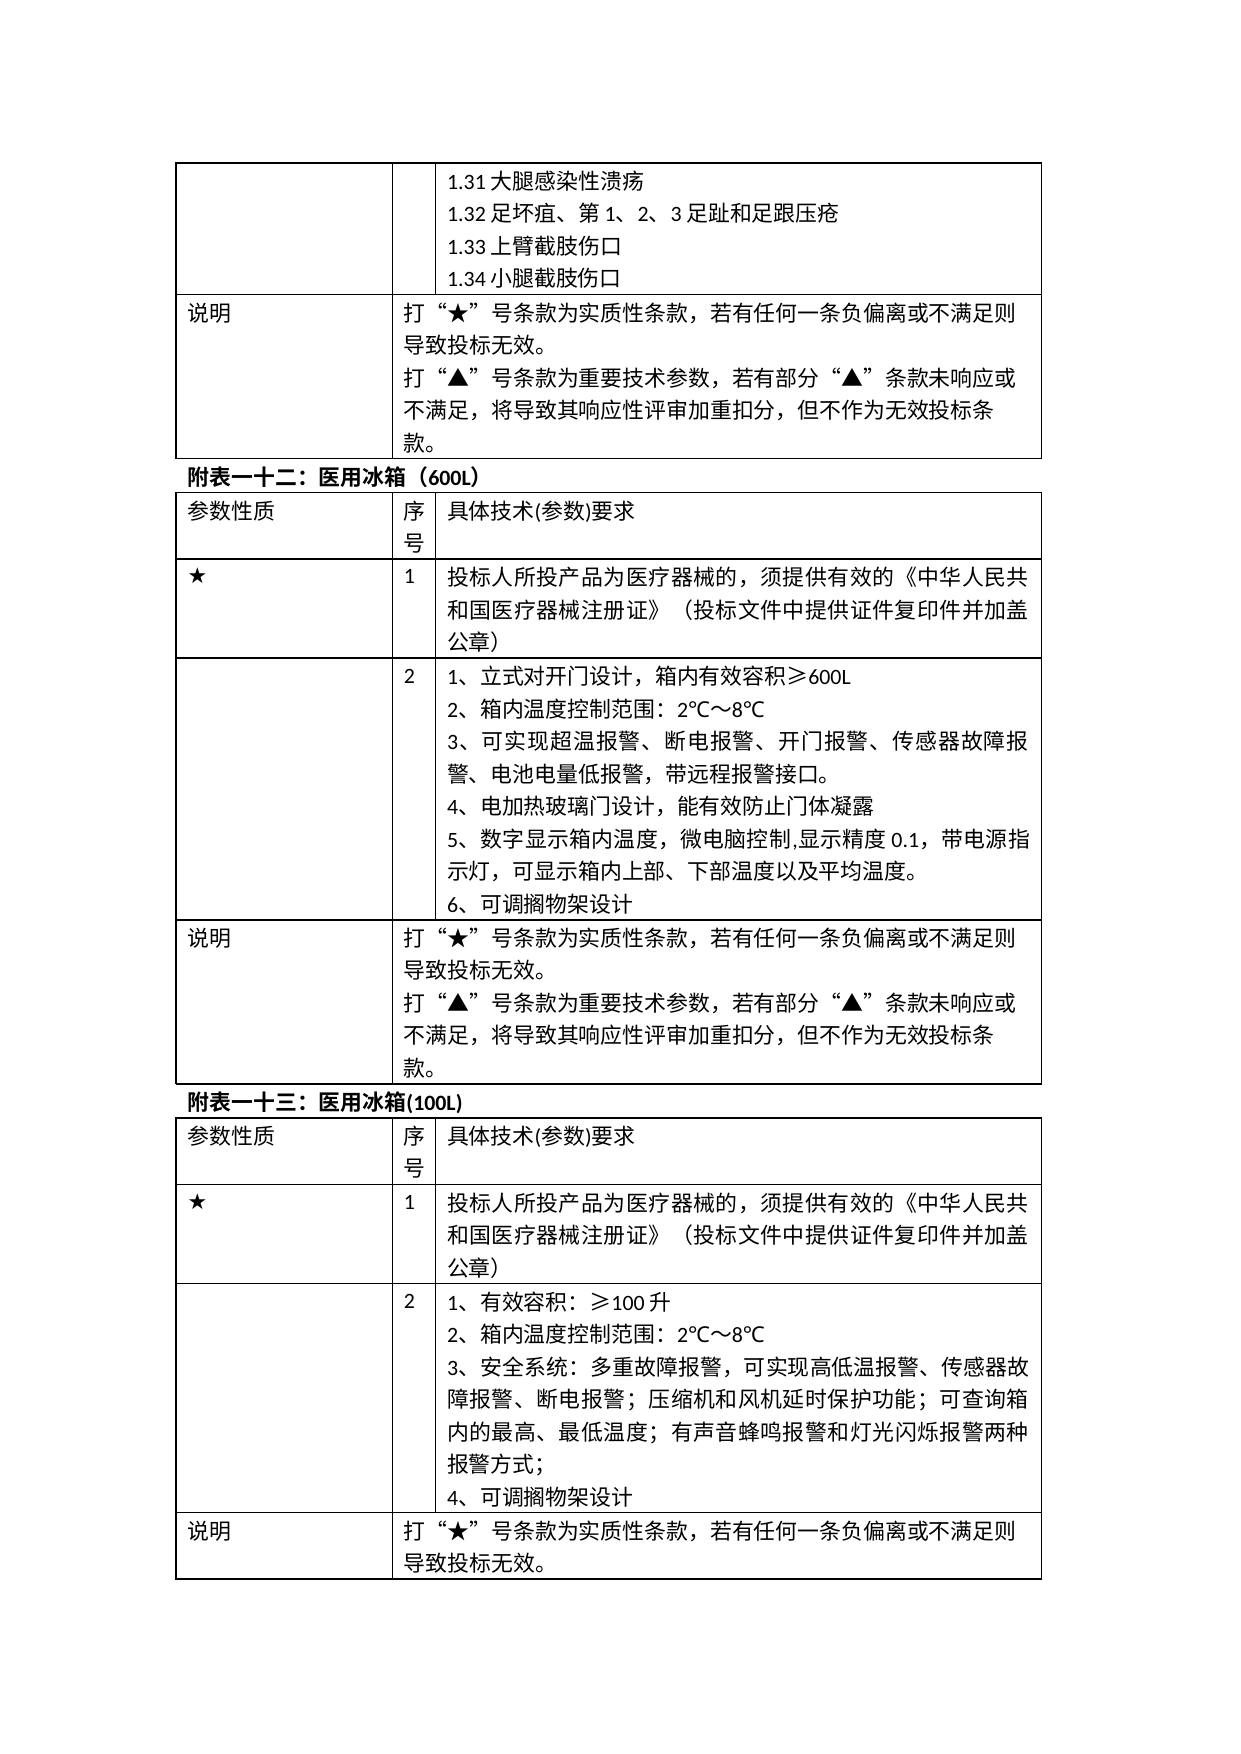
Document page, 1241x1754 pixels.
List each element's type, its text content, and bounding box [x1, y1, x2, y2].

table_cell 1、立式对开门设计，箱内有效容积≥600L 2、箱内温度控制范围：2℃～8℃ 3、可实现超温报警、断电报警、开门报警、传感器故障报警、电池电量低报警，带远程报警接口。 4、电加热玻璃门设计，能有效防止门体凝露 5、数字显示箱内温度，微电脑控制,显示精度0.1，带电源指示灯，可显示箱内上部、下部温度以及平均温度。 6、可调搁物架设计 [436, 659, 1041, 919]
table_header 序号 [393, 493, 435, 558]
table_cell [177, 659, 392, 919]
table_cell 1 [393, 164, 435, 293]
table_cell 说明 [177, 921, 392, 1083]
table_cell 说明 [177, 295, 392, 458]
table_cell 打“★”号条款为实质性条款，若有任何一条负偏离或不满足则导致投标无效。 打“▲”号条款为重要技术参数，若有部分“▲”条款未响应或不满足，将导致其响应性评审加重扣分，但不作为无效投标条款。 [393, 295, 1041, 458]
table_cell 2 [393, 1284, 435, 1512]
table_cell 1、有效容积：≥100升 2、箱内温度控制范围：2℃～8℃ 3、安全系统：多重故障报警，可实现高低温报警、传感器故障报警、断电报警；压缩机和风机延时保护功能；可查询箱内的最高、最低温度；有声音蜂鸣报警和灯光闪烁报警两种报警方式； 4、可调搁物架设计 [436, 1284, 1041, 1512]
table_header 具体技术(参数)要求 [436, 1119, 1041, 1183]
table_cell 投标人所投产品为医疗器械的，须提供有效的《中华人民共和国医疗器械注册证》（投标文件中提供证件复印件并加盖公章） [436, 560, 1041, 657]
text 附表一十二：医用冰箱（600L） [187, 459, 1053, 492]
table_cell [177, 164, 392, 293]
table_cell 1 [393, 560, 435, 657]
table_cell 1 [393, 1185, 435, 1283]
table_cell 说明 [177, 1513, 392, 1578]
table_cell 2 [393, 659, 435, 919]
table_header 参数性质 [177, 493, 392, 558]
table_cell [393, 1513, 1041, 1578]
table_cell 投标人所投产品为医疗器械的，须提供有效的《中华人民共和国医疗器械注册证》（投标文件中提供证件复印件并加盖公章） [436, 1185, 1041, 1283]
table_cell [177, 1284, 392, 1512]
table_header 具体技术(参数)要求 [436, 493, 1041, 558]
table_cell 打“★”号条款为实质性条款，若有任何一条负偏离或不满足则导致投标无效。 打“▲”号条款为重要技术参数，若有部分“▲”条款未响应或不满足，将导致其响应性评审加重扣分，但不作为无效投标条款。 [393, 921, 1041, 1083]
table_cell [436, 164, 1041, 293]
table_header 序号 [393, 1119, 435, 1183]
table_cell ★ [177, 560, 392, 657]
table_header 参数性质 [177, 1119, 392, 1183]
table_cell ★ [177, 1185, 392, 1283]
text 附表一十三：医用冰箱(100L) [187, 1084, 1053, 1117]
